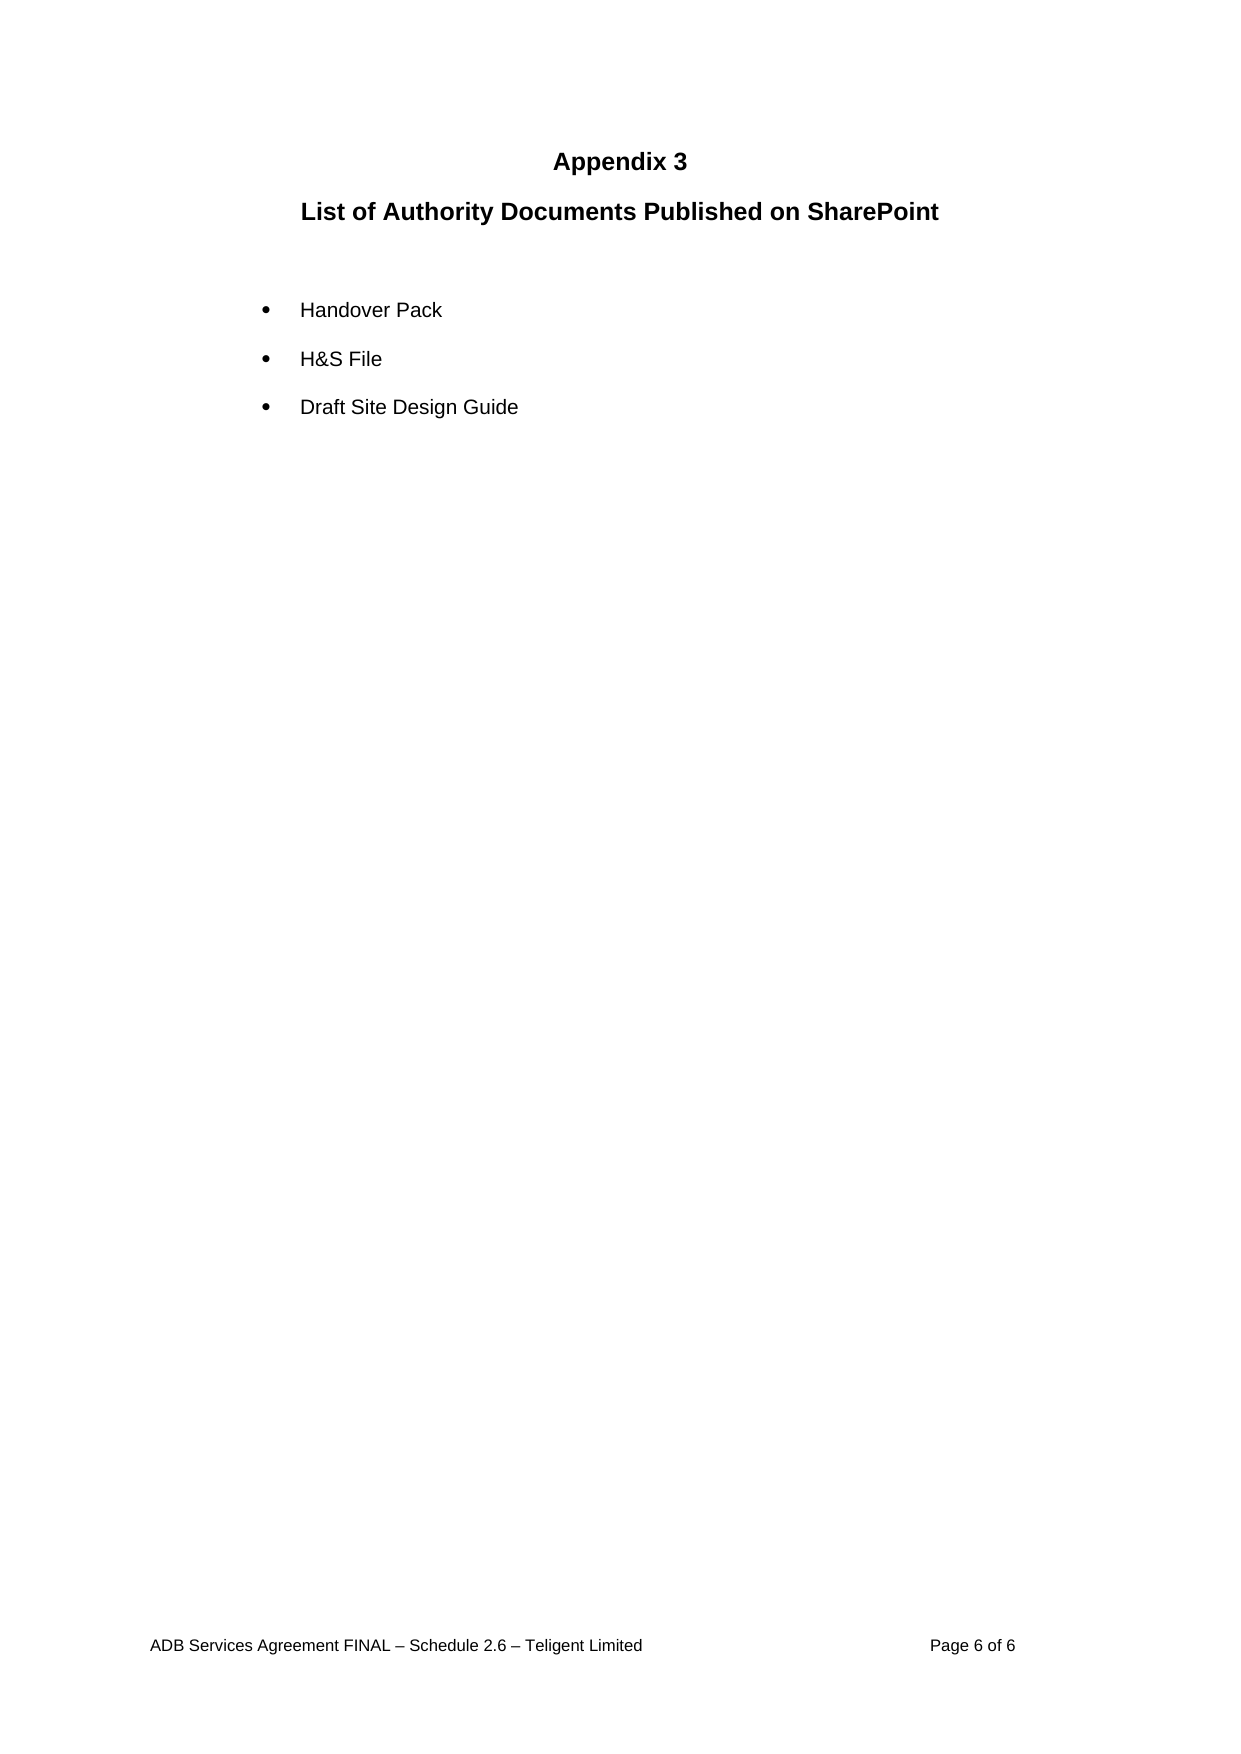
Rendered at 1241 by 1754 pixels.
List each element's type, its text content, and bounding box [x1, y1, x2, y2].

text Appendix 3 [150, 150, 1090, 175]
list H&S File [262, 347, 1090, 371]
text List of Authority Documents Published on SharePoint [150, 200, 1090, 225]
list Handover Pack [262, 298, 1090, 322]
list Draft Site Design Guide [262, 395, 1090, 419]
